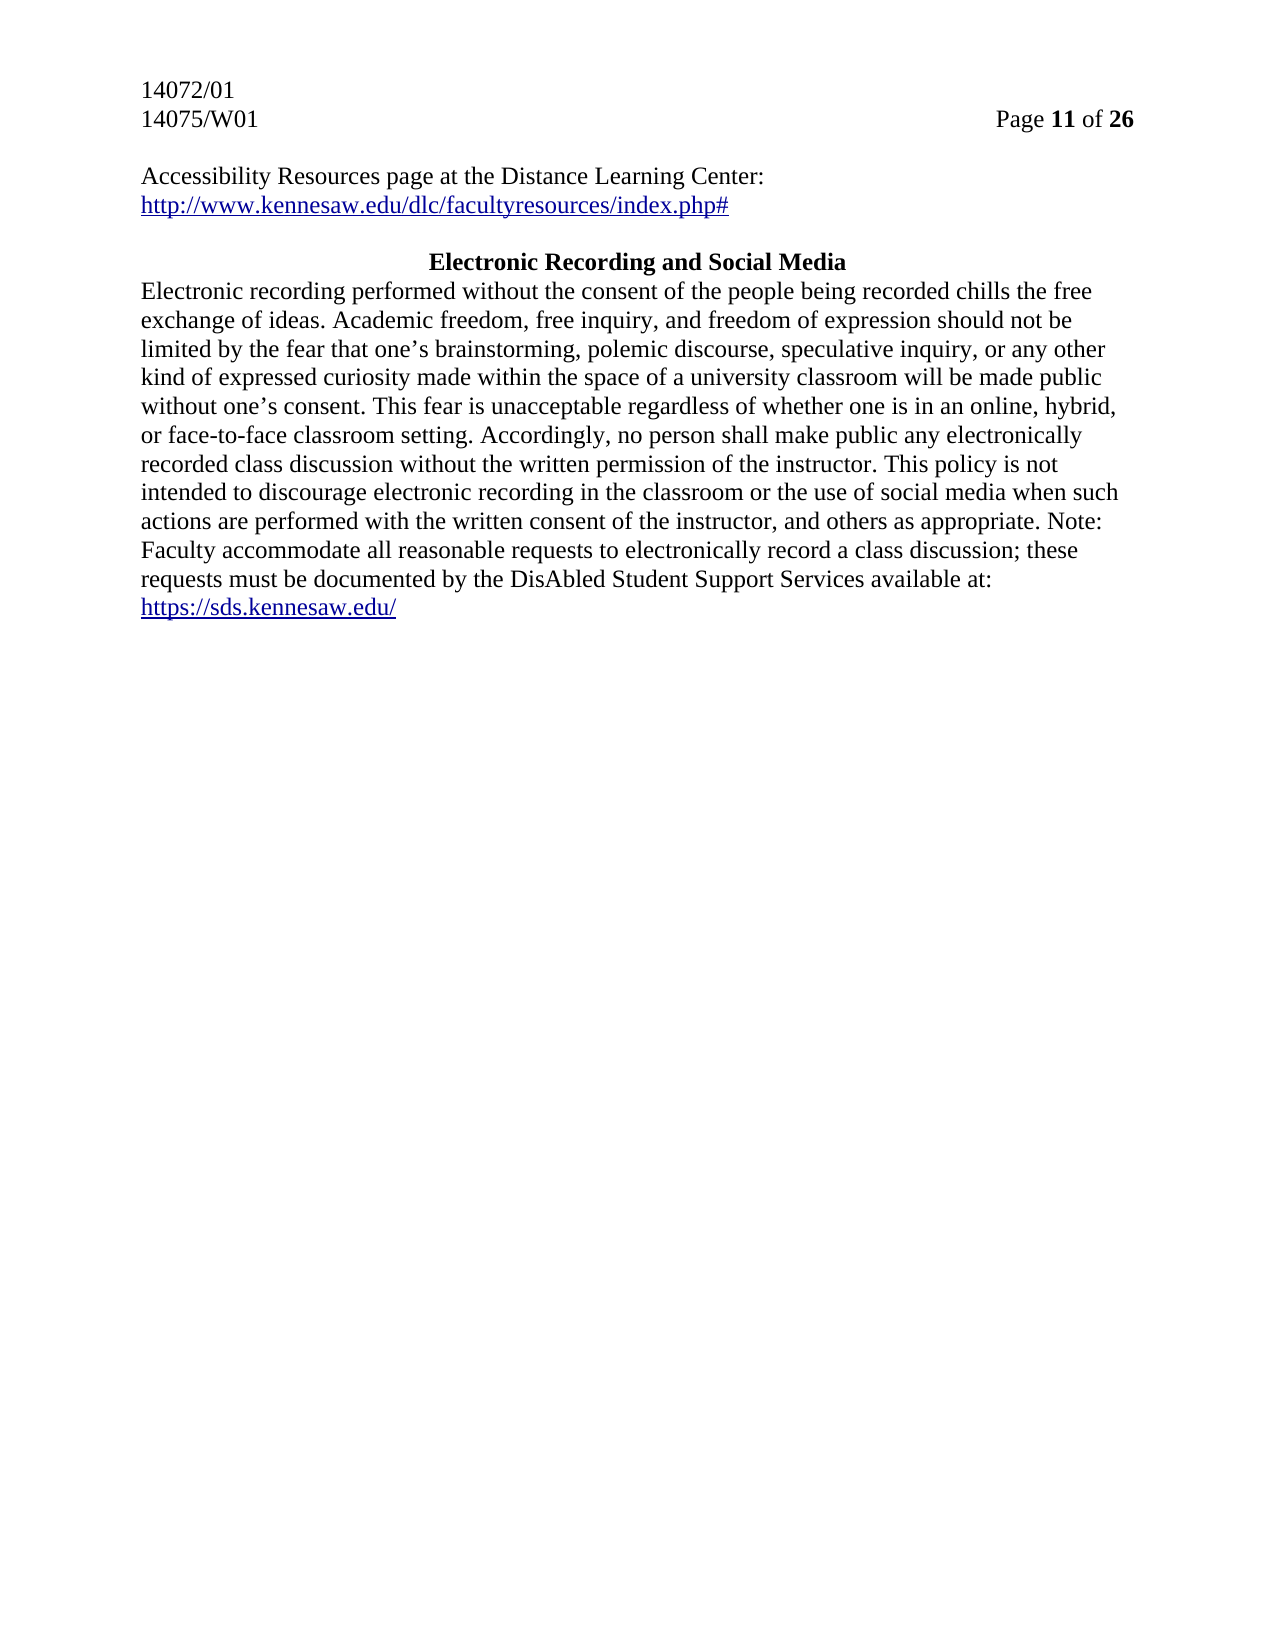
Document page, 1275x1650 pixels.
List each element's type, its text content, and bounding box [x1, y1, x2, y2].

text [141, 161, 1134, 219]
text Electronic recording performed without the consent of the people being recorded chills the free exchange of ideas. Academic freedom, free inquiry, and freedom of expression should not be limited by the fear that one’s brainstorming, polemic discourse, speculative inquiry, or any other kind of expressed curiosity made within the space of a university classroom will be made public without one’s consent. This fear is unacceptable regardless of whether one is in an online, hybrid, or face-to-face classroom setting. Accordingly, no person shall make public any electronically recorded class discussion without the written permission of the instructor. This policy is not intended to discourage electronic recording in the classroom or the use of social media when such actions are performed with the written consent of the instructor, and others as appropriate. Note: Faculty accommodate all reasonable requests to electronically record a class discussion; these requests must be documented by the DisAbled Student Support Services available at: https://sds.kennesaw.edu/ [141, 276, 1134, 621]
subtitle Electronic Recording and Social Media [141, 247, 1134, 276]
